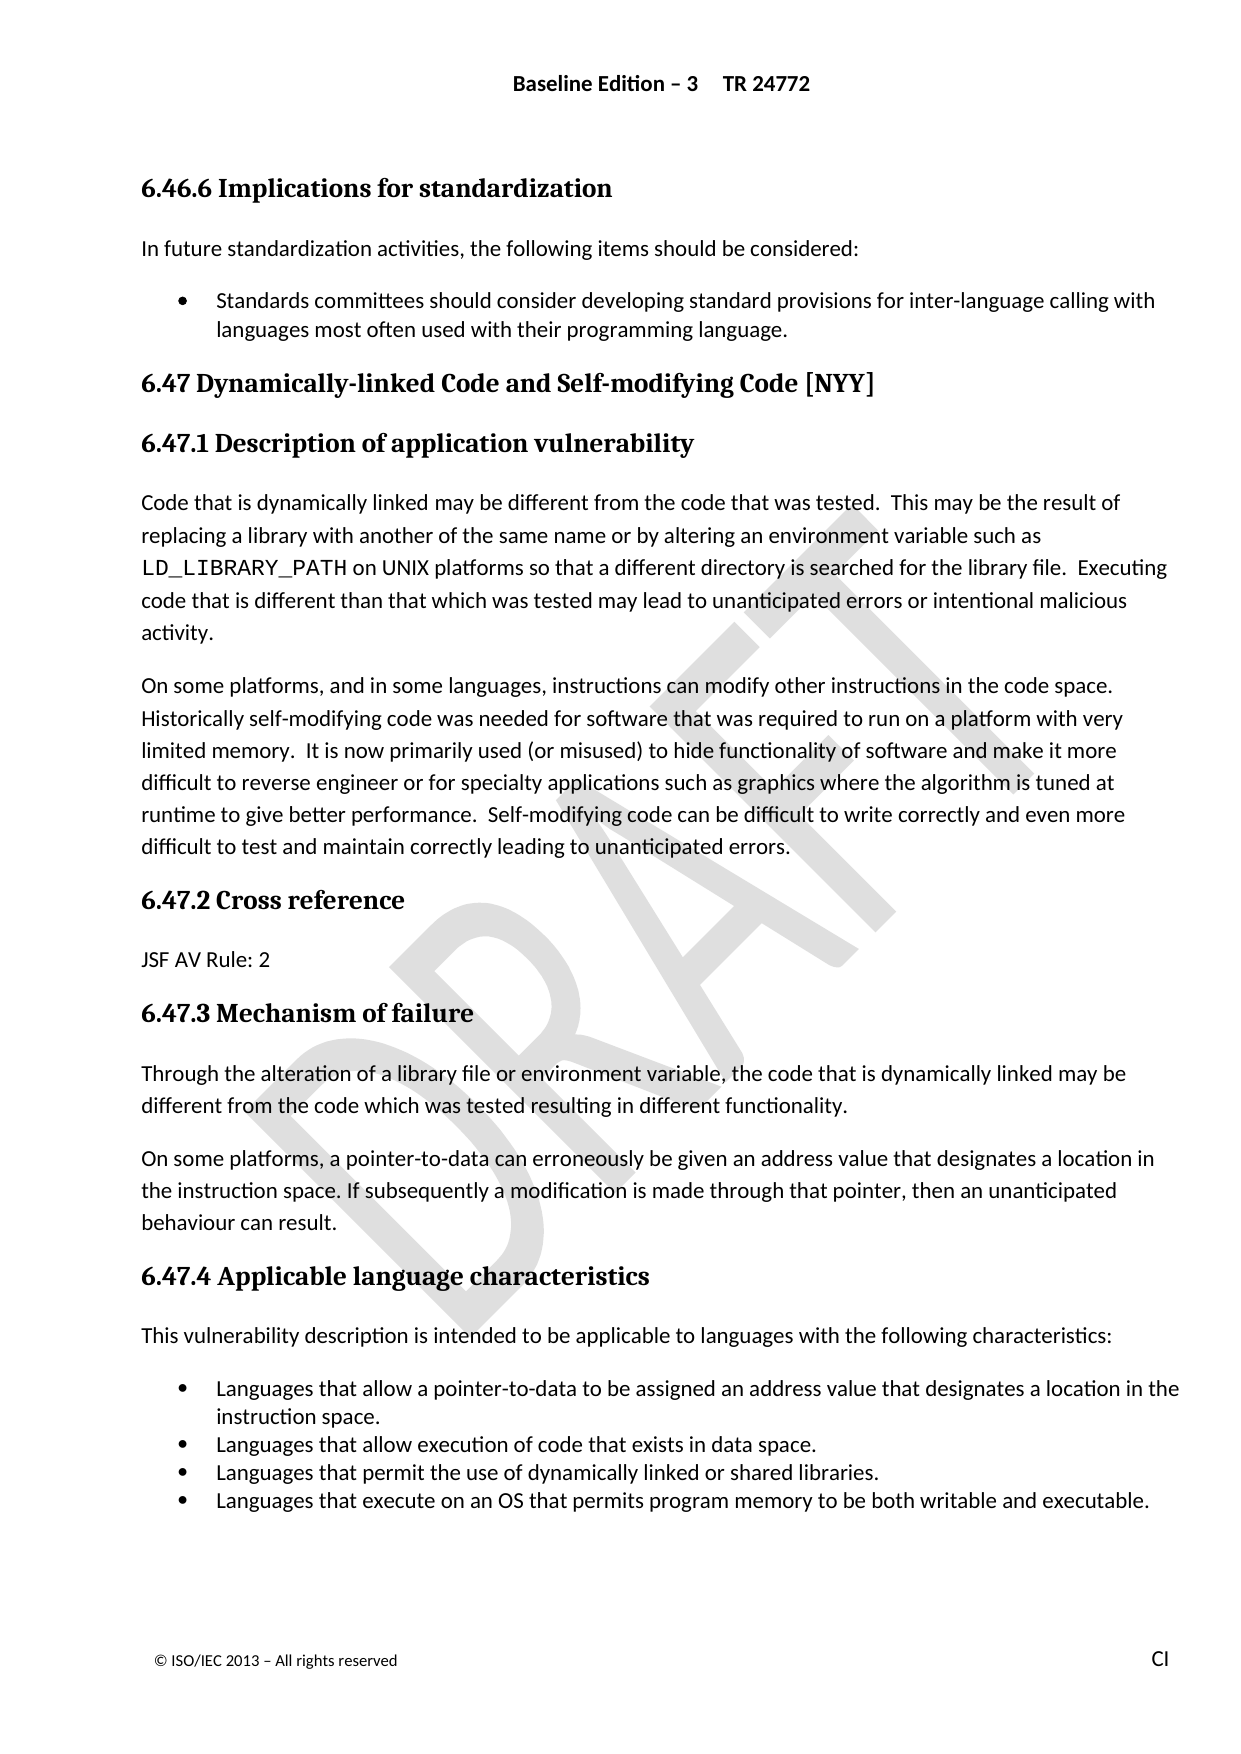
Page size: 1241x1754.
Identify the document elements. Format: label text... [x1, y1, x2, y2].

list Languages that execute on an OS that permits program memory to be both writable and executable. [178, 1486, 1182, 1514]
text JSF AV Rule: 2 [141, 946, 1182, 973]
subtitle 6.47.4 Applicable language characteristics [141, 1261, 1182, 1292]
list Languages that allow a pointer-to-data to be assigned an address value that designates a location in the instruction space. [178, 1374, 1182, 1430]
subtitle 6.47 Dynamically-linked Code and Self-modifying Code [NYY] [141, 368, 1182, 399]
text Through the alteration of a library file or environment variable, the code that is dynamically linked may be different from the code which was tested resulting in different functionality. [141, 1059, 1182, 1119]
subtitle 6.47.3 Mechanism of failure [141, 998, 1182, 1030]
subtitle 6.46.6 Implications for standardization [141, 173, 1182, 205]
text On some platforms, and in some languages, instructions can modify other instructions in the code space. Historically self-modifying code was needed for software that was required to run on a platform with very limited memory. It is now primarily used (or misused) to hide functionality of software and make it more difficult to reverse engineer or for specialty applications such as graphics where the algorithm is tuned at runtime to give better performance. Self-modifying code can be difficult to write correctly and even more difficult to test and maintain correctly leading to unanticipated errors. [141, 671, 1182, 860]
subtitle 6.47.2 Cross reference [141, 885, 1182, 917]
text Code that is dynamically linked may be different from the code that was tested. This may be the result of replacing a library with another of the same name or by altering an environment variable such as LD_LIBRARY_PATH on UNIX platforms so that a different directory is searched for the library file. Executing code that is different than that which was tested may lead to unanticipated errors or intentional malicious activity. [141, 488, 1182, 646]
text In future standardization activities, the following items should be considered: [141, 234, 1182, 262]
text On some platforms, a pointer-to-data can erroneously be given an address value that designates a location in the instruction space. If subsequently a modification is made through that pointer, then an unanticipated behaviour can result. [141, 1144, 1182, 1236]
text This vulnerability description is intended to be applicable to languages with the following characteristics: [141, 1321, 1182, 1349]
list Standards committees should consider developing standard provisions for inter-language calling with languages most often used with their programming language. [178, 287, 1182, 343]
subtitle 6.47.1 Description of application vulnerability [141, 428, 1182, 459]
list Languages that allow execution of code that exists in data space. [178, 1430, 1182, 1458]
list Languages that permit the use of dynamically linked or shared libraries. [178, 1458, 1182, 1486]
